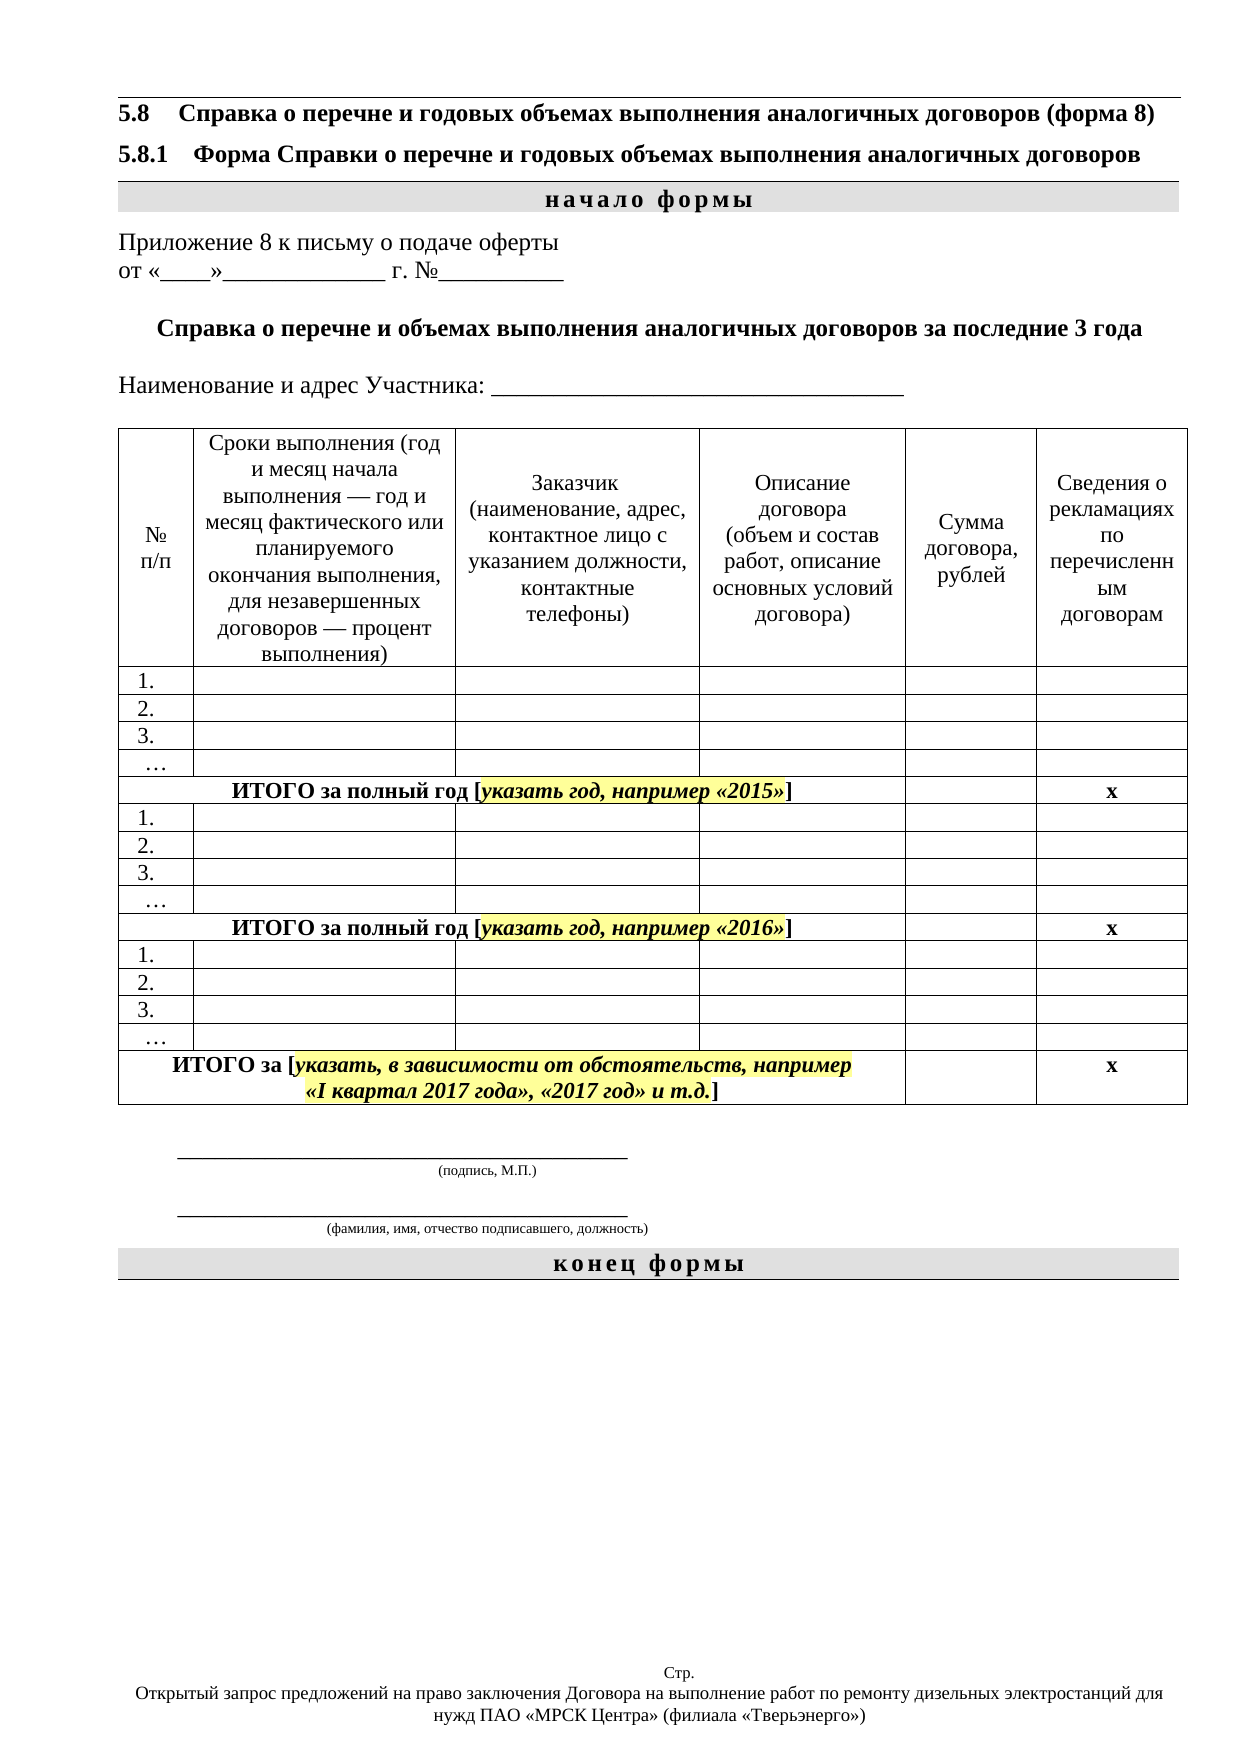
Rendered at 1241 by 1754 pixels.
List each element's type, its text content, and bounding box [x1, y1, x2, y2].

table_cell ИТОГО за [указать, в зависимости от обстоятельств, например «I квартал 2017 года», «2017 год» и т.д.] [119, 1051, 305, 1103]
table_cell ИТОГО за [указать, в зависимости от обстоятельств, например «I квартал 2017 года», «2017 год» и т.д.] [711, 1051, 905, 1103]
table_cell [700, 750, 905, 776]
table_cell [906, 1051, 1036, 1103]
table_cell [700, 941, 905, 968]
table_cell ИТОГО за полный год [указать год, например «2016»] [119, 914, 481, 940]
table_header № п/п [119, 429, 193, 666]
table_cell [700, 695, 905, 721]
table_cell [906, 695, 1036, 721]
table_cell [456, 750, 699, 776]
table_cell х [1037, 777, 1187, 803]
text (фамилия, имя, отчество подписавшего, должность) [118, 1219, 797, 1248]
text Справка о перечне и объемах выполнения аналогичных договоров за последние 3 года [118, 313, 1181, 342]
table_cell [906, 996, 1036, 1022]
table_cell [194, 941, 455, 968]
table_cell [700, 1024, 905, 1050]
table_cell [119, 722, 193, 748]
table_cell [456, 941, 699, 968]
table_cell [119, 996, 193, 1022]
text конец формы [118, 1248, 1179, 1279]
table_cell [1037, 722, 1187, 748]
table_cell [456, 667, 699, 694]
text ____________________________________ [118, 1191, 1181, 1219]
table_cell … [119, 886, 193, 913]
table_cell [700, 667, 905, 694]
table_cell [906, 667, 1036, 694]
table_cell ИТОГО за полный год [указать год, например «2015»] [119, 777, 481, 803]
table_cell … [119, 750, 193, 776]
table_cell [906, 722, 1036, 748]
table_header Описание договора (объем и состав работ, описание основных условий договора) [700, 429, 905, 666]
table_cell ИТОГО за полный год [указать год, например «2016»] [785, 914, 905, 940]
table_cell [456, 695, 699, 721]
table_cell [906, 804, 1036, 831]
table_cell [194, 667, 455, 694]
table_cell [194, 832, 455, 858]
table_cell [906, 914, 1036, 940]
table_cell [700, 859, 905, 885]
table_cell [456, 722, 699, 748]
table_cell [456, 832, 699, 858]
table_cell х [1037, 914, 1187, 940]
table_cell [906, 859, 1036, 885]
table_cell [906, 1024, 1036, 1050]
table_cell [194, 804, 455, 831]
table_cell [119, 804, 193, 831]
table_cell [456, 1024, 699, 1050]
text ____________________________________ [118, 1133, 1181, 1162]
table_cell [700, 832, 905, 858]
table_cell [119, 859, 193, 885]
table_cell [1037, 969, 1187, 995]
table_cell [700, 969, 905, 995]
table_cell [119, 941, 193, 968]
table_cell [700, 804, 905, 831]
table_header Заказчик (наименование, адрес, контактное лицо с указанием должности, контактные телефоны) [456, 429, 699, 666]
table_cell [194, 969, 455, 995]
table_cell [119, 832, 193, 858]
table_cell [119, 667, 193, 694]
table_cell [456, 996, 699, 1022]
table_cell [700, 886, 905, 913]
table_cell [1037, 859, 1187, 885]
table_cell [906, 941, 1036, 968]
table_cell [906, 969, 1036, 995]
subtitle Справка о перечне и годовых объемах выполнения аналогичных договоров (форма 8) [118, 98, 1181, 127]
table_cell [194, 996, 455, 1022]
table_cell [119, 969, 193, 995]
table_cell … [119, 1024, 193, 1050]
table_cell [1037, 804, 1187, 831]
text начало формы [118, 182, 1179, 212]
table_cell [194, 886, 455, 913]
table_cell [456, 886, 699, 913]
table_cell [456, 859, 699, 885]
table_cell [1037, 750, 1187, 776]
table_cell [1037, 886, 1187, 913]
table_cell [194, 750, 455, 776]
table_header Сумма договора, рублей [906, 429, 1036, 666]
text Приложение 8 к письму о подаче оферты от «____»_____________ г. №__________ [118, 227, 1181, 284]
table_cell [1037, 695, 1187, 721]
subtitle Форма Справки о перечне и годовых объемах выполнения аналогичных договоров [118, 139, 1181, 168]
table_cell [1037, 1024, 1187, 1050]
table_cell [1037, 832, 1187, 858]
table_header Сроки выполнения (год и месяц начала выполнения — год и месяц фактического или планируемого окончания выполнения, для незавершенных договоров — процент выполнения) [194, 429, 455, 666]
table_cell [700, 996, 905, 1022]
table_cell [906, 750, 1036, 776]
table_cell [906, 832, 1036, 858]
table_cell ИТОГО за полный год [указать год, например «2015»] [785, 777, 905, 803]
table_cell [194, 859, 455, 885]
table_cell [194, 722, 455, 748]
table_cell [1037, 941, 1187, 968]
text Наименование и адрес Участника: _________________________________ [118, 371, 1181, 399]
table_header Сведения о рекламациях по перечисленным договорам [1037, 429, 1187, 666]
table_cell [194, 1024, 455, 1050]
table_cell [1037, 667, 1187, 694]
table_cell [700, 722, 905, 748]
table_cell [456, 969, 699, 995]
table_cell [119, 695, 193, 721]
table_cell [1037, 996, 1187, 1022]
table_cell [456, 804, 699, 831]
table_cell [194, 695, 455, 721]
table_cell [906, 886, 1036, 913]
table_cell х [1037, 1051, 1187, 1103]
text (подпись, М.П.) [118, 1162, 797, 1191]
table_cell [906, 777, 1036, 803]
